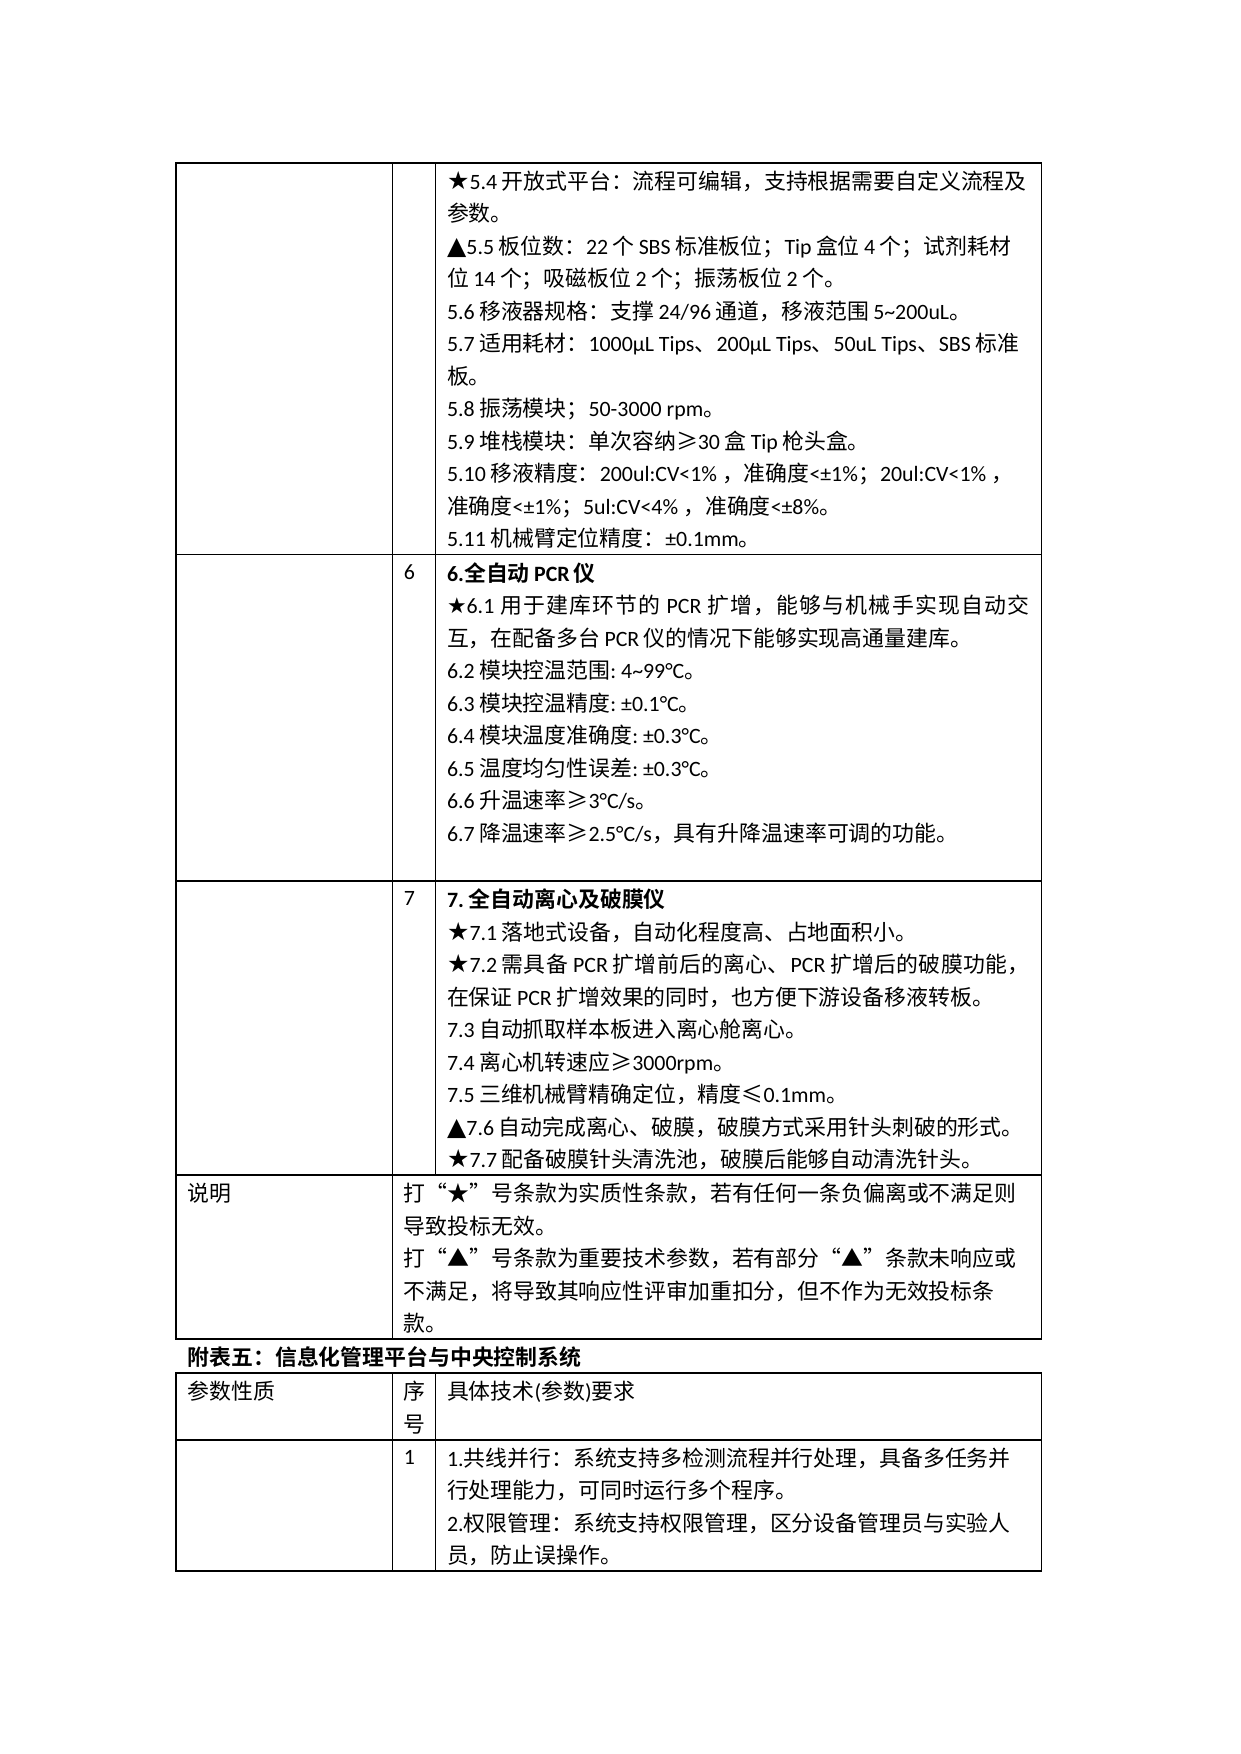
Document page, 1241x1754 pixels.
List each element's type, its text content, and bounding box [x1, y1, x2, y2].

table_cell 5 [393, 164, 435, 553]
table_cell 6 [393, 555, 435, 880]
table_header 具体技术(参数)要求 [436, 1374, 1041, 1439]
table_cell [177, 882, 392, 1174]
table_cell 打“★”号条款为实质性条款，若有任何一条负偏离或不满足则导致投标无效。 打“▲”号条款为重要技术参数，若有部分“▲”条款未响应或不满足，将导致其响应性评审加重扣分，但不作为无效投标条款。 [393, 1176, 1041, 1338]
table_cell 1 [393, 1441, 435, 1570]
table_cell 7. 全自动离心及破膜仪 ★7.1落地式设备，自动化程度高、占地面积小。 ★7.2需具备PCR扩增前后的离心、PCR扩增后的破膜功能，在保证PCR扩增效果的同时，也方便下游设备移液转板。 7.3自动抓取样本板进入离心舱离心。 7.4离心机转速应≥3000rpm。 7.5三维机械臂精确定位，精度≤0.1mm。 ▲7.6自动完成离心、破膜，破膜方式采用针头刺破的形式。 ★7.7配备破膜针头清洗池，破膜后能够自动清洗针头。 [436, 882, 1041, 1174]
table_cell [436, 164, 1041, 553]
table_header 序号 [393, 1374, 435, 1439]
table_cell 7 [393, 882, 435, 1174]
table_cell 说明 [177, 1176, 392, 1338]
table_cell [177, 555, 392, 880]
table_cell [177, 164, 392, 553]
text 附表五：信息化管理平台与中央控制系统 [187, 1340, 1053, 1372]
table_cell 6.全自动PCR仪 ★6.1用于建库环节的PCR扩增，能够与机械手实现自动交互，在配备多台PCR仪的情况下能够实现高通量建库。 6.2模块控温范围: 4~99°C。 6.3模块控温精度: ±0.1°C。 6.4模块温度准确度: ±0.3°C。 6.5温度均匀性误差: ±0.3°C。 6.6升温速率≥3°C/s。 6.7降温速率≥2.5°C/s，具有升降温速率可调的功能。 [436, 555, 1041, 880]
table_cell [436, 1441, 1041, 1570]
table_header 参数性质 [177, 1374, 392, 1439]
table_cell [177, 1441, 392, 1570]
